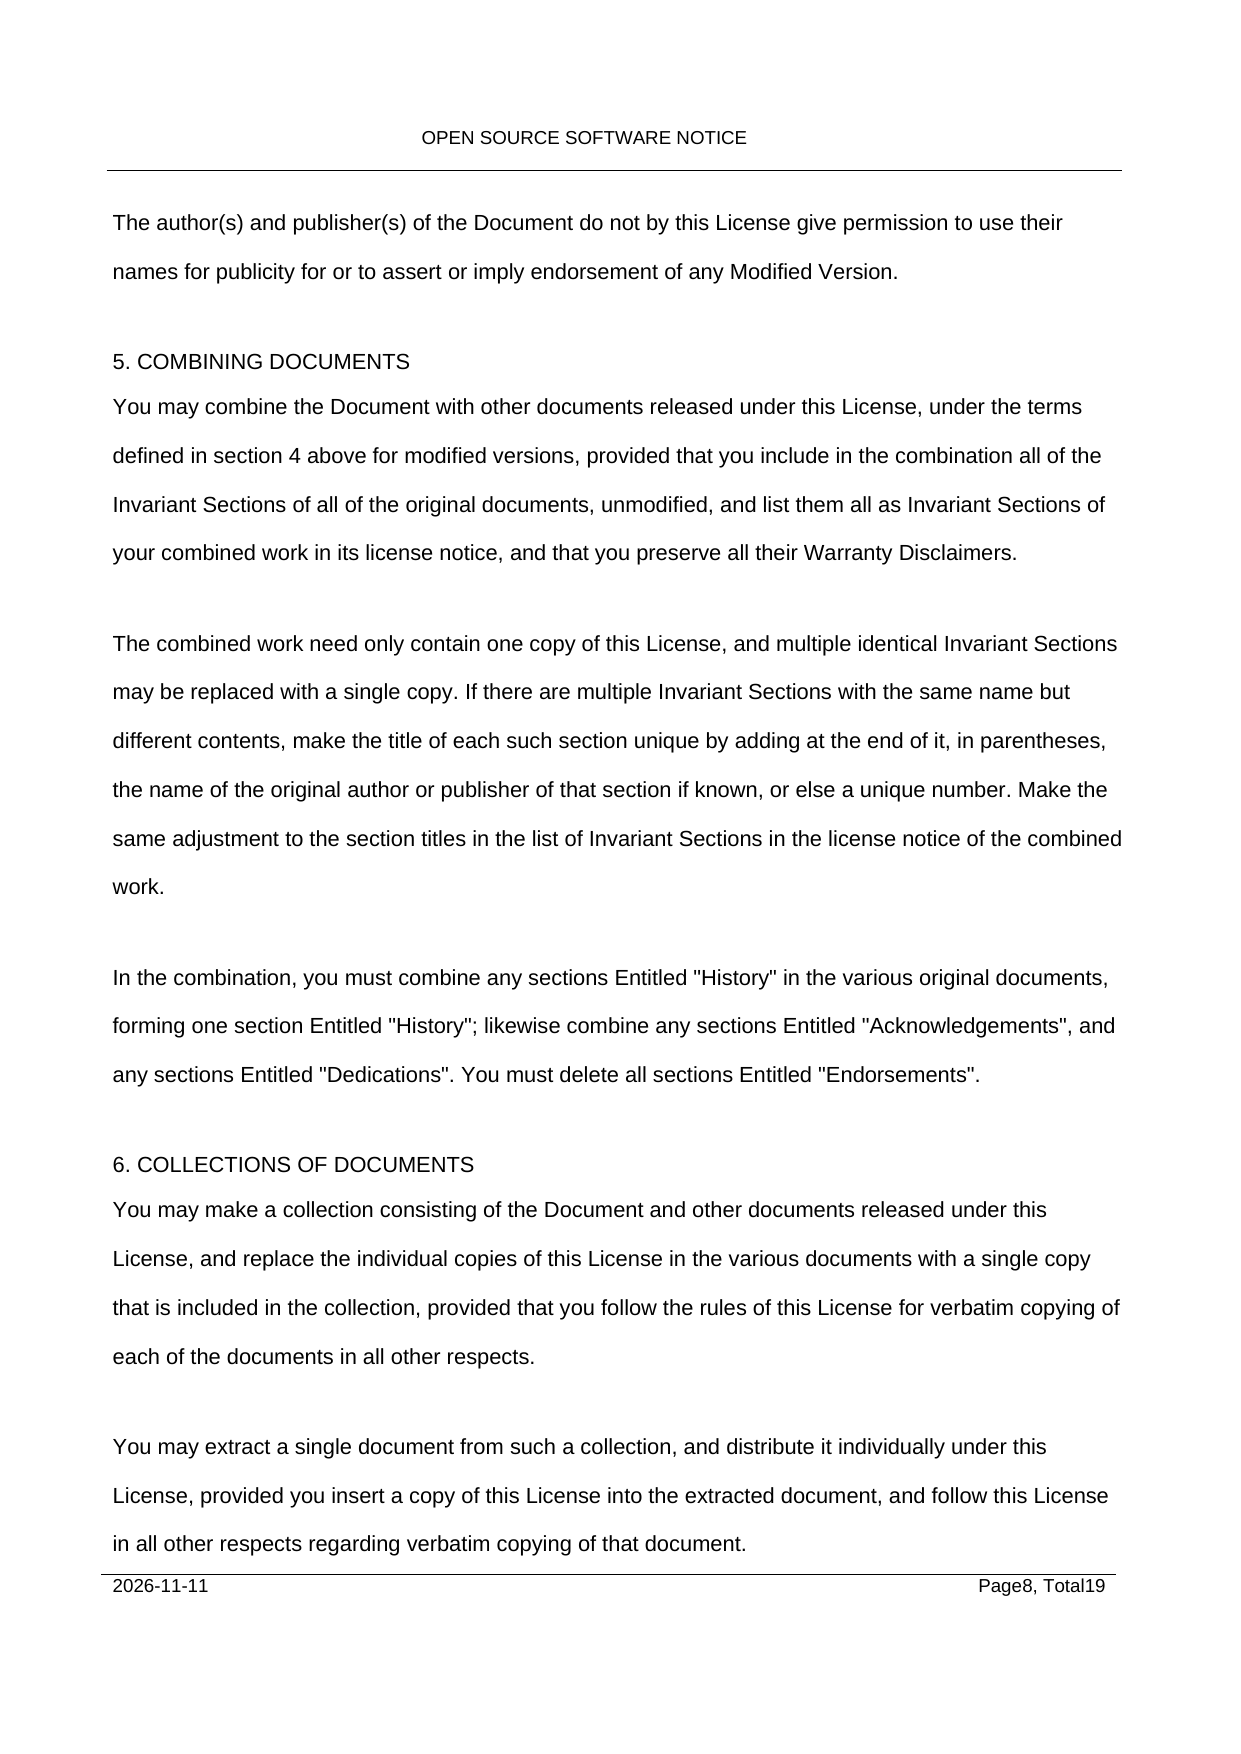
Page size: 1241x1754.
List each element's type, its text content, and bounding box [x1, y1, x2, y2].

text You may make a collection consisting of the Document and other documents released under this License, and replace the individual copies of this License in the various documents with a single copy that is included in the collection, provided that you follow the rules of this License for verbatim copying of each of the documents in all other respects. [112, 1194, 1128, 1372]
text You may combine the Document with other documents released under this License, under the terms defined in section 4 above for modified versions, provided that you include in the combination all of the Invariant Sections of all of the original documents, unmodified, and list them all as Invariant Sections of your combined work in its license notice, and that you preserve all their Warranty Disclaimers. [112, 390, 1128, 569]
text In the combination, you must combine any sections Entitled "History" in the various original documents, forming one section Entitled "History"; likewise combine any sections Entitled "Acknowledgements", and any sections Entitled "Dedications". You must delete all sections Entitled "Endorsements". [112, 961, 1128, 1091]
text 6. COLLECTIONS OF DOCUMENTS [112, 1148, 1128, 1181]
text You may extract a single document from such a collection, and distribute it individually under this License, provided you insert a copy of this License into the extracted document, and follow this License in all other respects regarding verbatim copying of that document. [112, 1430, 1128, 1560]
text The author(s) and publisher(s) of the Document do not by this License give permission to use their names for publicity for or to assert or imply endorsement of any Modified Version. [112, 206, 1128, 288]
text The combined work need only contain one copy of this License, and multiple identical Invariant Sections may be replaced with a single copy. If there are multiple Invariant Sections with the same name but different contents, make the title of each such section unique by adding at the end of it, in parentheses, the name of the original author or publisher of that section if known, or else a unique number. Make the same adjustment to the section titles in the list of Invariant Sections in the license notice of the combined work. [112, 627, 1128, 903]
text 5. COMBINING DOCUMENTS [112, 345, 1128, 378]
